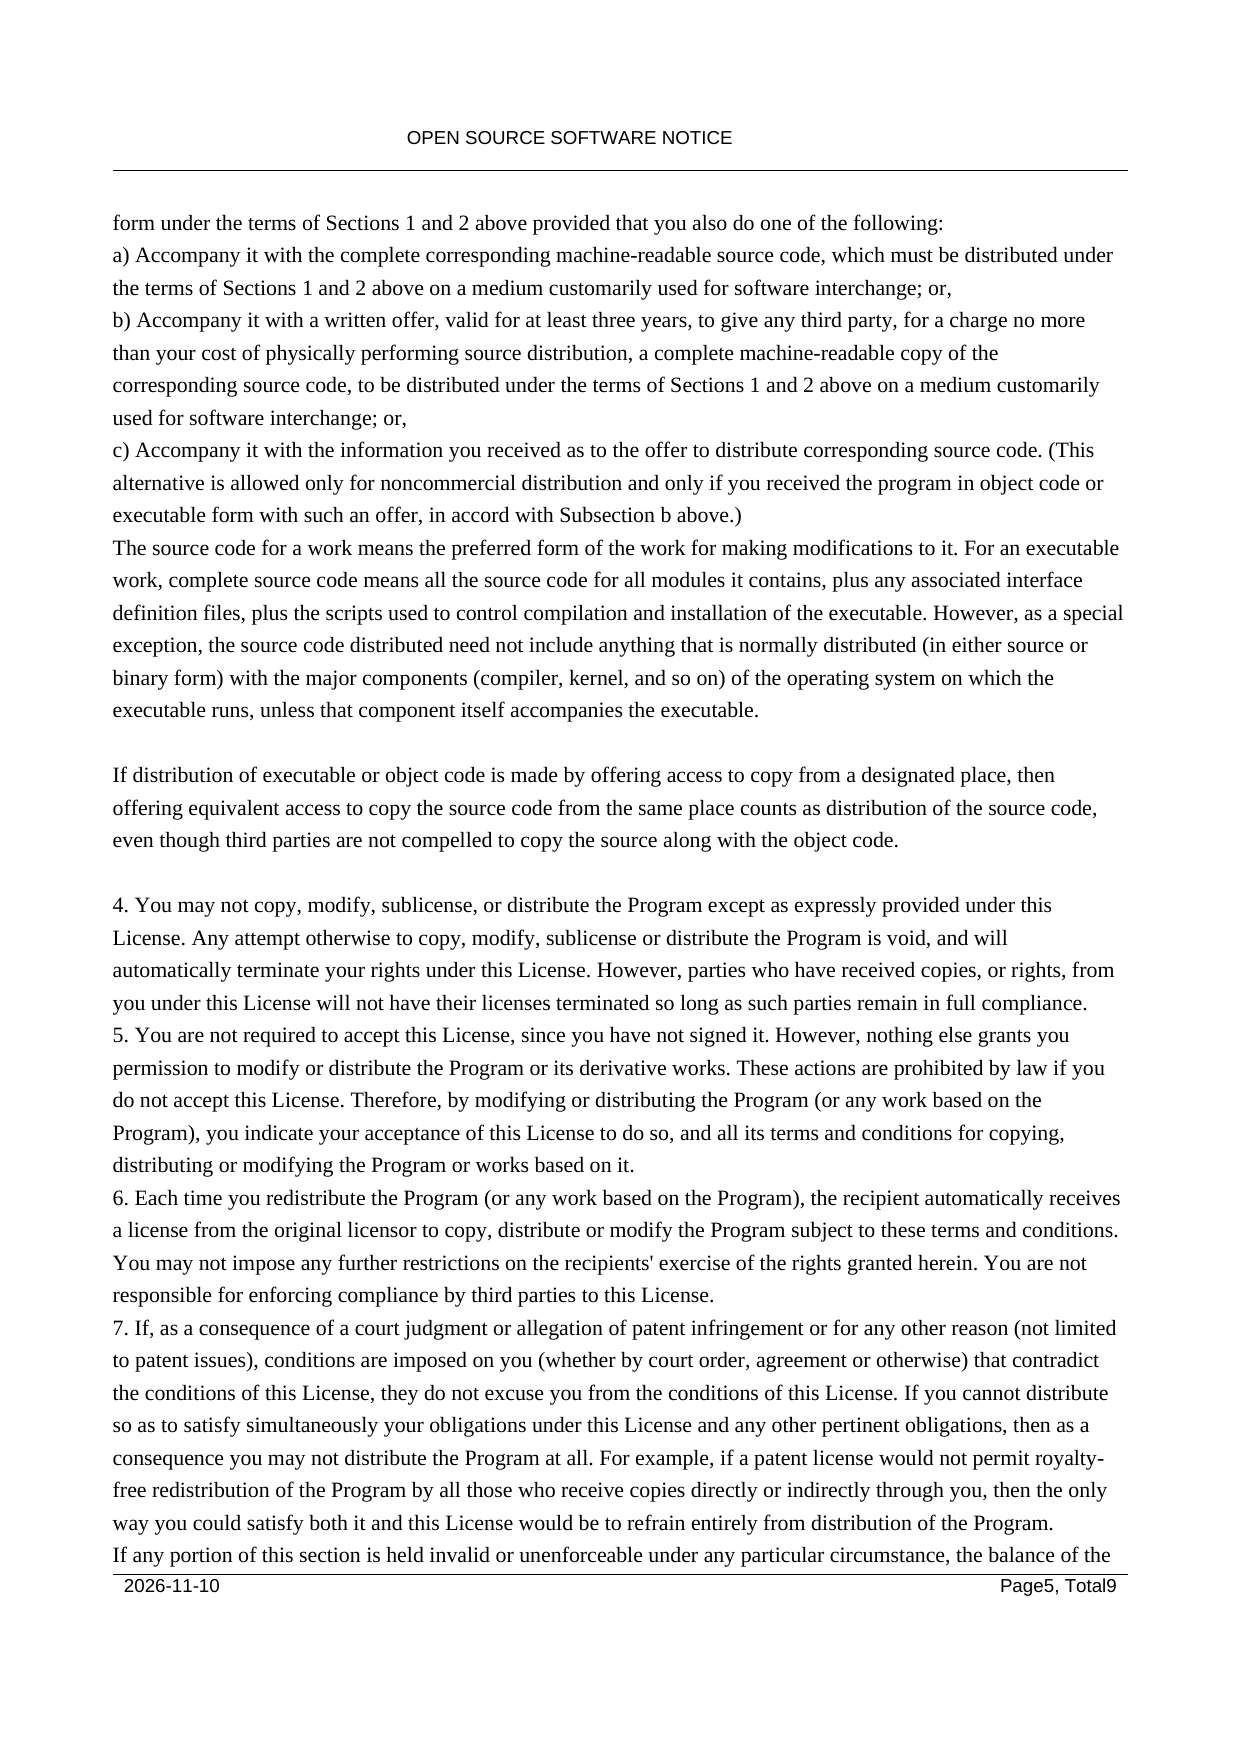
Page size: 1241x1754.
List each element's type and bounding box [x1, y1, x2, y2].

text [112, 206, 1128, 1571]
